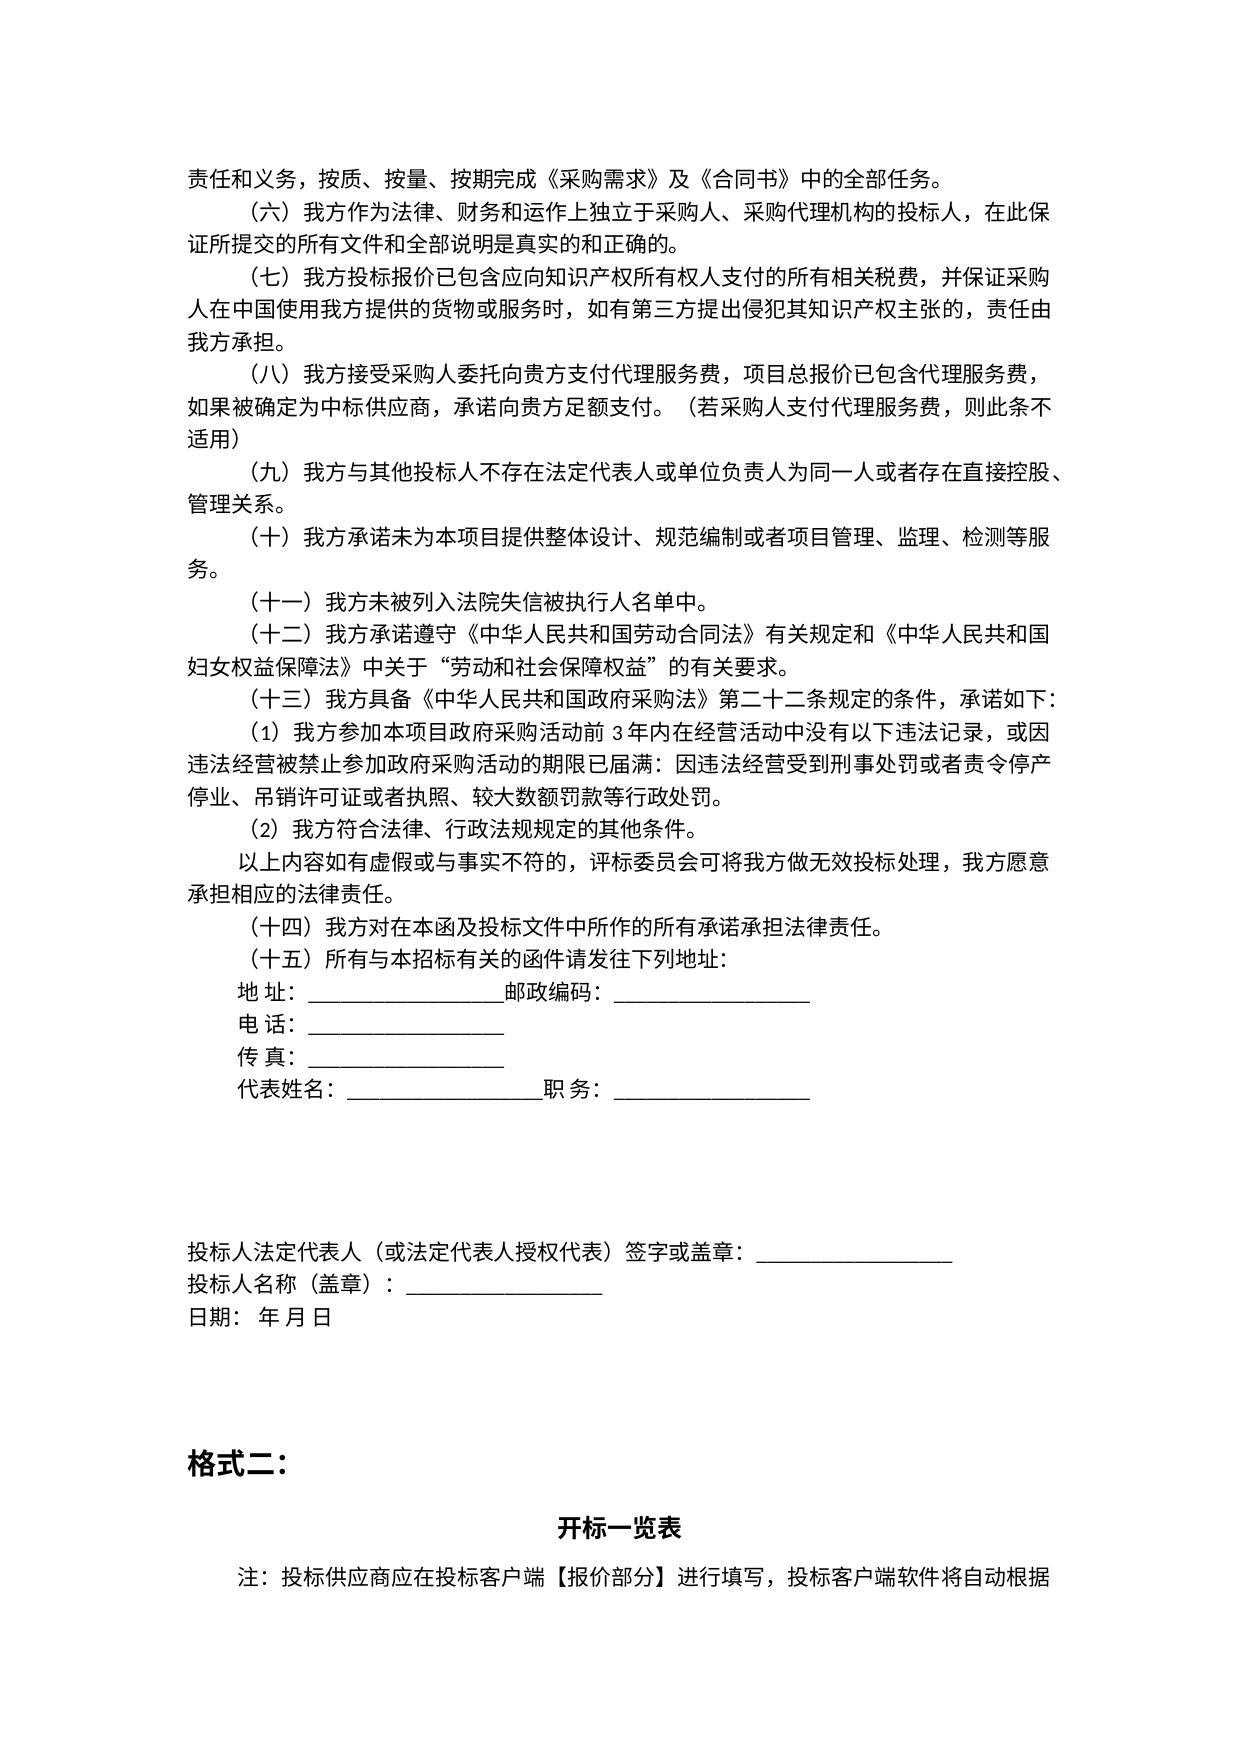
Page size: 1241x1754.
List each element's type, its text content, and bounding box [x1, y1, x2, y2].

text （十四）我方对在本函及投标文件中所作的所有承诺承担法律责任。 [187, 909, 1053, 942]
text 以上内容如有虚假或与事实不符的，评标委员会可将我方做无效投标处理，我方愿意承担相应的法律责任。 [187, 844, 1053, 909]
text （九）我方与其他投标人不存在法定代表人或单位负责人为同一人或者存在直接控股、管理关系。 [187, 454, 1053, 519]
text 日期： 年 月 日 [187, 1299, 1053, 1332]
text （七）我方投标报价已包含应向知识产权所有权人支付的所有相关税费，并保证采购人在中国使用我方提供的货物或服务时，如有第三方提出侵犯其知识产权主张的，责任由我方承担。 [187, 259, 1053, 357]
text （十二）我方承诺遵守《中华人民共和国劳动合同法》有关规定和《中华人民共和国妇女权益保障法》中关于“劳动和社会保障权益”的有关要求。 [187, 617, 1053, 682]
text （1）我方参加本项目政府采购活动前3年内在经营活动中没有以下违法记录，或因违法经营被禁止参加政府采购活动的期限已届满：因违法经营受到刑事处罚或者责令停产停业、吊销许可证或者执照、较大数额罚款等行政处罚。 [187, 714, 1053, 812]
text 传 真：__________________ [187, 1039, 1053, 1072]
text 代表姓名：__________________职 务：__________________ [187, 1072, 1053, 1104]
text （八）我方接受采购人委托向贵方支付代理服务费，项目总报价已包含代理服务费，如果被确定为中标供应商，承诺向贵方足额支付。（若采购人支付代理服务费，则此条不适用） [187, 357, 1053, 454]
text （十五）所有与本招标有关的函件请发往下列地址： [187, 942, 1053, 974]
text 开标一览表 [187, 1494, 1053, 1559]
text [187, 1559, 1053, 1592]
text 电 话：__________________ [187, 1007, 1053, 1039]
text （十一）我方未被列入法院失信被执行人名单中。 [187, 584, 1053, 617]
text （十）我方承诺未为本项目提供整体设计、规范编制或者项目管理、监理、检测等服务。 [187, 519, 1053, 584]
text 格式二： [187, 1429, 1053, 1494]
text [187, 162, 1053, 194]
text 投标人名称（盖章）：__________________ [187, 1267, 1053, 1299]
text （2）我方符合法律、行政法规规定的其他条件。 [187, 812, 1053, 844]
text （十三）我方具备《中华人民共和国政府采购法》第二十二条规定的条件，承诺如下： [187, 682, 1053, 714]
text 地 址：__________________邮政编码：__________________ [187, 974, 1053, 1007]
text 投标人法定代表人（或法定代表人授权代表）签字或盖章：__________________ [187, 1234, 1053, 1267]
text （六）我方作为法律、财务和运作上独立于采购人、采购代理机构的投标人，在此保证所提交的所有文件和全部说明是真实的和正确的。 [187, 194, 1053, 259]
